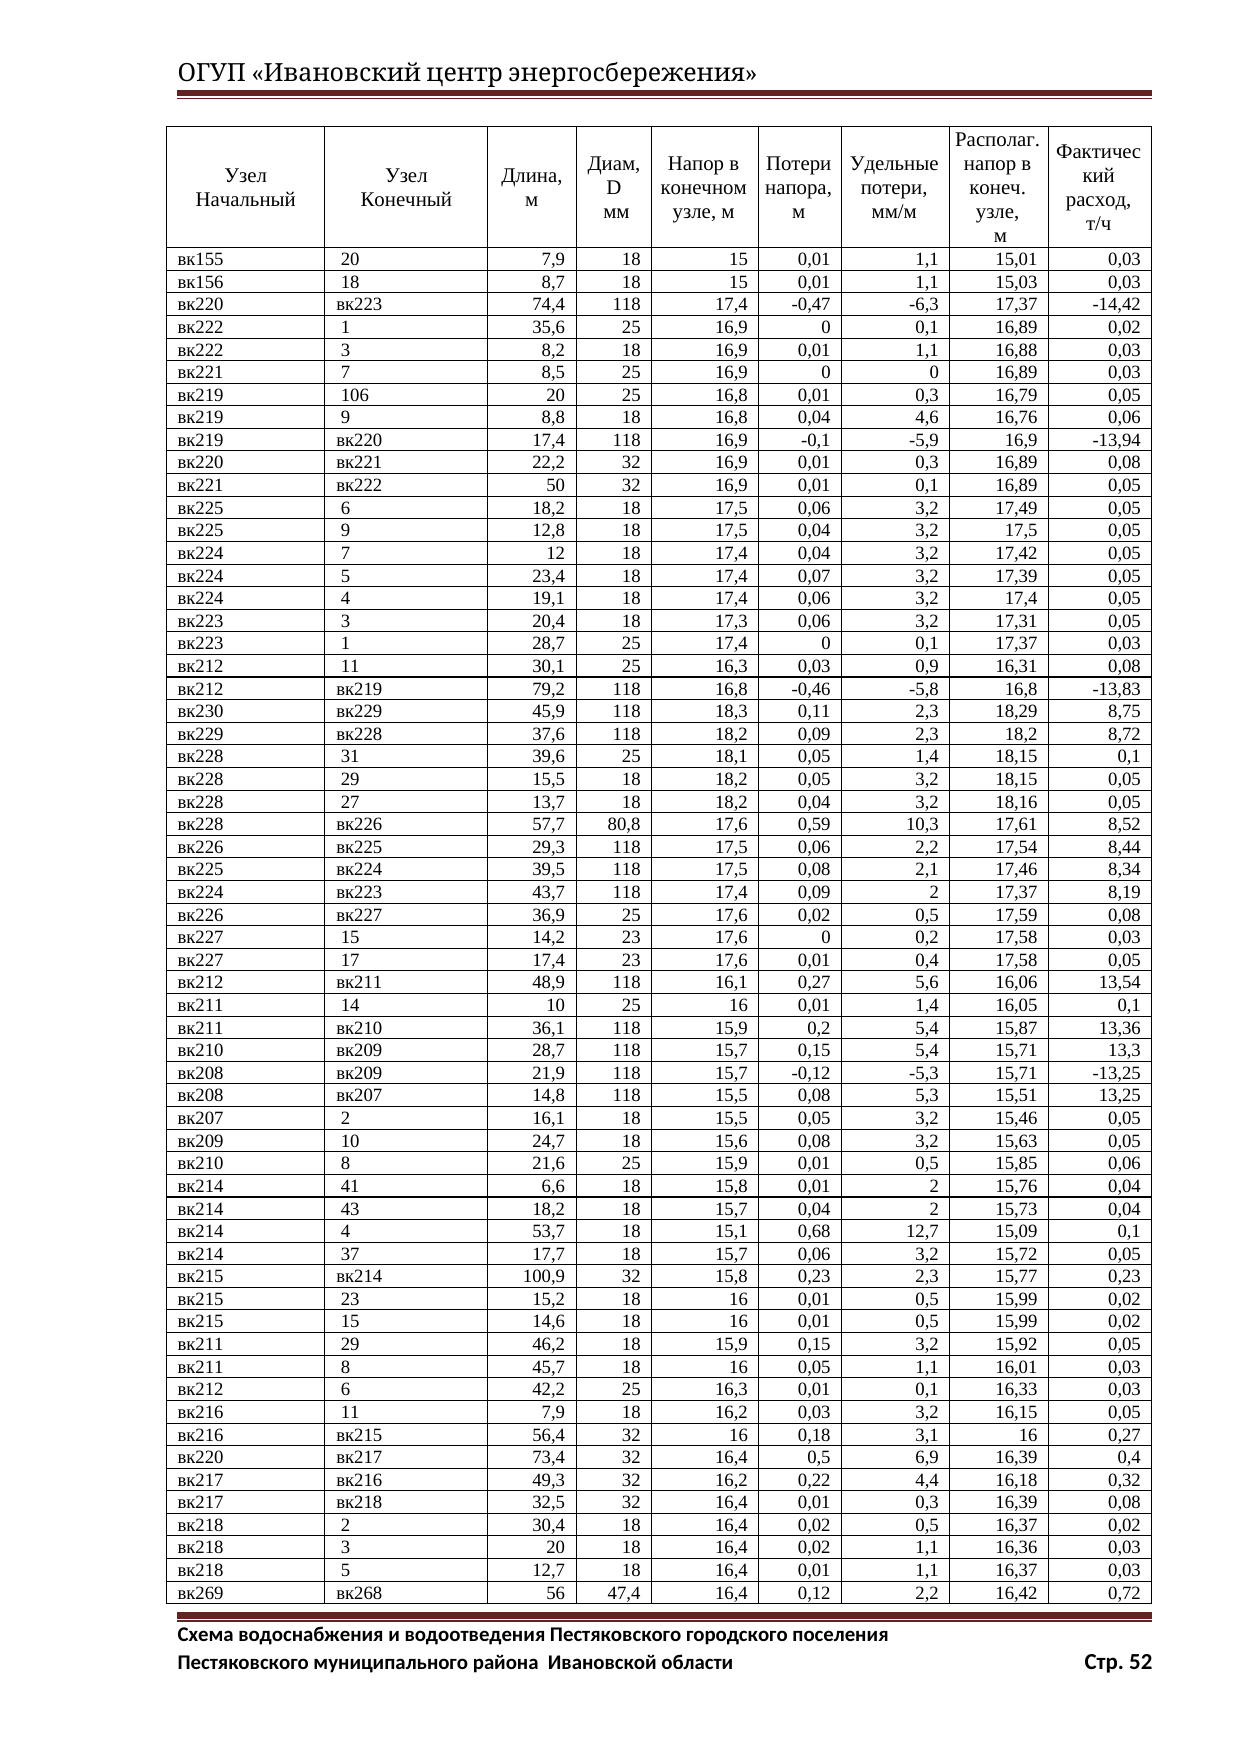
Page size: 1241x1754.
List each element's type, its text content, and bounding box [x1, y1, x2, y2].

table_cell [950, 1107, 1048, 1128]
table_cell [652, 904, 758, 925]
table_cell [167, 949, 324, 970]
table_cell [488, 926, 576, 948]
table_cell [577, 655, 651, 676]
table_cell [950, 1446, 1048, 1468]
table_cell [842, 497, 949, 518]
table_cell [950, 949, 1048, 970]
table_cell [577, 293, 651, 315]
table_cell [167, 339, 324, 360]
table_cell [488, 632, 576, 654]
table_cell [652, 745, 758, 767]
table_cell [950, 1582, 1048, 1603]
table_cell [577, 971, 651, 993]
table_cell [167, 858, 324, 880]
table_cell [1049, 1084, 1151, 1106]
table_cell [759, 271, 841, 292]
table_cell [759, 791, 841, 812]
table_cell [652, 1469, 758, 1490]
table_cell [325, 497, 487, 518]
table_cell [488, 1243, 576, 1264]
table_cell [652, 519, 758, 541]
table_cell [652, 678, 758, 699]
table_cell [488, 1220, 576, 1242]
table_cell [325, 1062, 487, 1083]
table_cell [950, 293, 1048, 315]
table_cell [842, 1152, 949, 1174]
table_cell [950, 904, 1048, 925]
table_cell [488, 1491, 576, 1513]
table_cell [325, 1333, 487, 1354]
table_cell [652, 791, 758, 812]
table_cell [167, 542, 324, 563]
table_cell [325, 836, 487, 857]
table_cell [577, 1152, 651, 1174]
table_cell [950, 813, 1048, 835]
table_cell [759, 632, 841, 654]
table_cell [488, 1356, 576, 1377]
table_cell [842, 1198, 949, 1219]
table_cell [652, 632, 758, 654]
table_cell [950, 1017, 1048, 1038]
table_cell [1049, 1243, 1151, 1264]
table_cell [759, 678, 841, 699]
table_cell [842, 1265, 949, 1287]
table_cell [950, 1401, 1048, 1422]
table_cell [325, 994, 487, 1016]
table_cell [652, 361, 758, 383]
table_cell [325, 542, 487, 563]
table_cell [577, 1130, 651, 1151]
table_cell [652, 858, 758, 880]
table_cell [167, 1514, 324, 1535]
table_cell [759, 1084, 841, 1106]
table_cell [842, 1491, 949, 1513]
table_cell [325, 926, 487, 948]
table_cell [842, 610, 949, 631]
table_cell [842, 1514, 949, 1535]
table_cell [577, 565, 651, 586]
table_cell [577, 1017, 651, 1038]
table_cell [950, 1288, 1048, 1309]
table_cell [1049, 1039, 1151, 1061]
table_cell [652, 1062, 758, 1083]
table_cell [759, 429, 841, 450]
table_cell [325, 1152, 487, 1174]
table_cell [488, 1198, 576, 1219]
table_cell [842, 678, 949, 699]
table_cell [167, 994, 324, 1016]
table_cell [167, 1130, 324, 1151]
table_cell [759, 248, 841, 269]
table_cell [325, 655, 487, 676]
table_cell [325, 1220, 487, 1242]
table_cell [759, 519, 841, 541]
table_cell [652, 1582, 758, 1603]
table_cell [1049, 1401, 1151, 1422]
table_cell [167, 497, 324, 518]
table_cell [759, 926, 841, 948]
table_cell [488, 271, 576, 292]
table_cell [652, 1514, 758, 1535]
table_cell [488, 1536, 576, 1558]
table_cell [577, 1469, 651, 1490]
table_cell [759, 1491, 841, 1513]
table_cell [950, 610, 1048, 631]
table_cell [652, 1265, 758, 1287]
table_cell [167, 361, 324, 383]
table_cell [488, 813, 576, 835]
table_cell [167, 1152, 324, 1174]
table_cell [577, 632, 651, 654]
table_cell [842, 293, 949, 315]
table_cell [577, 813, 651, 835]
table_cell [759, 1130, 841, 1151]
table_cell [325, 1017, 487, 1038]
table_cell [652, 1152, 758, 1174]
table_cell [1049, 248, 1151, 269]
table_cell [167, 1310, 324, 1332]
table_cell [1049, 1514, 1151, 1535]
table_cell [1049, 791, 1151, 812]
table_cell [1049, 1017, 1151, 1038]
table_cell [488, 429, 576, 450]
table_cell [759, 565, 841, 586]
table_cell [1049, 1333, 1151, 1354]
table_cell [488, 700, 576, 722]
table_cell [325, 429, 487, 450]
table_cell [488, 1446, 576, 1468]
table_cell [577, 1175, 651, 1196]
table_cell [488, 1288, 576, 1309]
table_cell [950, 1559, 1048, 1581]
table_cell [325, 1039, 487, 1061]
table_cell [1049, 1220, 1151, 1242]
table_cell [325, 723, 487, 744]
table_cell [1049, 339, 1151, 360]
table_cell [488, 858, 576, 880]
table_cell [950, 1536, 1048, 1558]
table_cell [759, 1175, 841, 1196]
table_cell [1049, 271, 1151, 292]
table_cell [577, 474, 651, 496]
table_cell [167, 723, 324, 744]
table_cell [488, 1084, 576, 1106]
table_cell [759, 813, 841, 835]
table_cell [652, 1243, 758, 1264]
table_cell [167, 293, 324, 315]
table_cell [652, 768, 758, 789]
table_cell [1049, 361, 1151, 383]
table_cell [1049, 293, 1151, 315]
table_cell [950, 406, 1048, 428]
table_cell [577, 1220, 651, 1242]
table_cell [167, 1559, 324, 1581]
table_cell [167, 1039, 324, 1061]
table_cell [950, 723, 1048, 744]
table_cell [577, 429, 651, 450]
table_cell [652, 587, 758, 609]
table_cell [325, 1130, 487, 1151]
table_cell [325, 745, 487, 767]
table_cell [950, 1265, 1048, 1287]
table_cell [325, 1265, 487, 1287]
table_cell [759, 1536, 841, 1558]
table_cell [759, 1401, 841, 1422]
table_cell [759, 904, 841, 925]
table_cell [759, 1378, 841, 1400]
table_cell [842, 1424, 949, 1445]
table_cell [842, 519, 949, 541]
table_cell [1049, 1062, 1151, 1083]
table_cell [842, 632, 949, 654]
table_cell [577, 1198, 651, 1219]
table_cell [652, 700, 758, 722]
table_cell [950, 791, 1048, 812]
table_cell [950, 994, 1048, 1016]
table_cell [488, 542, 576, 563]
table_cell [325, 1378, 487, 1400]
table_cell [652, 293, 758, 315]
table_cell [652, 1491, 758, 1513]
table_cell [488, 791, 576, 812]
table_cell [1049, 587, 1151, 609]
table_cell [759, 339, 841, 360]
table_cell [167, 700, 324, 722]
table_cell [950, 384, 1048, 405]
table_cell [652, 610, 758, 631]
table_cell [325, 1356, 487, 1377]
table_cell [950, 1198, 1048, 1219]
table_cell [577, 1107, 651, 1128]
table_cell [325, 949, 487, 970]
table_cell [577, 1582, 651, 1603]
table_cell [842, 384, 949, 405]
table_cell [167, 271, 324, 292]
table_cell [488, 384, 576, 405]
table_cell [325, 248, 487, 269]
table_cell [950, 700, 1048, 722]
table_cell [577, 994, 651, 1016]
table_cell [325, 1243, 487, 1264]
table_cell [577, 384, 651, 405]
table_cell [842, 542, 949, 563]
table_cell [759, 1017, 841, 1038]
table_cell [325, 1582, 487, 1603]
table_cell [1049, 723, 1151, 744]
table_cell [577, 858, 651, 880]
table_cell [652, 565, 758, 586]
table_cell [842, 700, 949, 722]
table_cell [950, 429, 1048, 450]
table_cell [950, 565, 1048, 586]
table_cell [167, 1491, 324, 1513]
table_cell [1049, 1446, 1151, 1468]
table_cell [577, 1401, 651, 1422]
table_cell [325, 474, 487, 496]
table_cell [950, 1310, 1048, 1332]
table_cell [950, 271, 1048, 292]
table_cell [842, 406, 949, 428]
table_header Располаг. напор в конеч. узле, м [950, 127, 1048, 247]
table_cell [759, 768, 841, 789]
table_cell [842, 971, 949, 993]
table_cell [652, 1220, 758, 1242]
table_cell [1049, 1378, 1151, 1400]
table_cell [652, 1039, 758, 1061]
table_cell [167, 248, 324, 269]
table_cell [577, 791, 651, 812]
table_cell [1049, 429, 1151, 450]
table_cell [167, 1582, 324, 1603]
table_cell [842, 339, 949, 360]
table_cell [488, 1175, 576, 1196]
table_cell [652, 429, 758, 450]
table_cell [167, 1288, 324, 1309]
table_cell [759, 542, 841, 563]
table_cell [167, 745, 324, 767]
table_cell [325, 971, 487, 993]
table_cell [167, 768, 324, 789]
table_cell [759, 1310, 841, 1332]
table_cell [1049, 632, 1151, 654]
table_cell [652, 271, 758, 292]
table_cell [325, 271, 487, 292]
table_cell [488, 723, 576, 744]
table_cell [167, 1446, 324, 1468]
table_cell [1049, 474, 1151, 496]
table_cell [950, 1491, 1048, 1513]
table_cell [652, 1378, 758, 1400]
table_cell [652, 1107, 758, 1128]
table_header Длина, м [488, 127, 576, 247]
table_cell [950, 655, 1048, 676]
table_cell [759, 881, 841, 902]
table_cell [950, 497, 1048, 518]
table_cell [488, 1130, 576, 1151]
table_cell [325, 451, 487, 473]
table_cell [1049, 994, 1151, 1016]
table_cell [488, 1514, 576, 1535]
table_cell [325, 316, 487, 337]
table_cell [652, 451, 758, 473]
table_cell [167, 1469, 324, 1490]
table_header Фактический расход, т/ч [1049, 127, 1151, 247]
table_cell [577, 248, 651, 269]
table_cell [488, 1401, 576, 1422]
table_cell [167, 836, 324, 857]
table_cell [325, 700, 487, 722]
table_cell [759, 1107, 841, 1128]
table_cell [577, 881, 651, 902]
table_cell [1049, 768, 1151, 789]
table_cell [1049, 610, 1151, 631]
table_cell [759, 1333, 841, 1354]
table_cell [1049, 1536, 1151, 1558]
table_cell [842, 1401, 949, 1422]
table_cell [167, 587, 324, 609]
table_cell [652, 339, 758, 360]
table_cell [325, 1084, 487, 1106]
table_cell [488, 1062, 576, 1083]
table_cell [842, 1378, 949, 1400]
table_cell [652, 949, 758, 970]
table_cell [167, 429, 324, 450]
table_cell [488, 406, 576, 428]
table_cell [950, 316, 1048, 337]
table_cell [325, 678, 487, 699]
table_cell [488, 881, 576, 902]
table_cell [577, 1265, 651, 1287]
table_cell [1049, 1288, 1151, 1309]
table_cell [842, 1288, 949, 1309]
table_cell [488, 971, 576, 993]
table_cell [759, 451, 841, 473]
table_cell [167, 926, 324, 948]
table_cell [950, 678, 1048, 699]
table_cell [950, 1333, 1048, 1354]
table_header Напор в конечном узле, м [652, 127, 758, 247]
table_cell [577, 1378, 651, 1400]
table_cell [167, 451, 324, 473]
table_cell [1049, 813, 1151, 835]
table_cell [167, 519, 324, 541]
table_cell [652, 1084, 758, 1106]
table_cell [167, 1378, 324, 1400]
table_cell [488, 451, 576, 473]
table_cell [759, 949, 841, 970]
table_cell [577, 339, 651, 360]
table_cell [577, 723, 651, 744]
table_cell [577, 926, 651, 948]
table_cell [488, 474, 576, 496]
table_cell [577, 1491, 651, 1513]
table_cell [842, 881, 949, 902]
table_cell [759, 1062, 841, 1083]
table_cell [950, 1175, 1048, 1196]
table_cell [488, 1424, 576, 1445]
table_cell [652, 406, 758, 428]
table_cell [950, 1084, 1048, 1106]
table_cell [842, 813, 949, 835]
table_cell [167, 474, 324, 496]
table_header Узел Конечный [325, 127, 487, 247]
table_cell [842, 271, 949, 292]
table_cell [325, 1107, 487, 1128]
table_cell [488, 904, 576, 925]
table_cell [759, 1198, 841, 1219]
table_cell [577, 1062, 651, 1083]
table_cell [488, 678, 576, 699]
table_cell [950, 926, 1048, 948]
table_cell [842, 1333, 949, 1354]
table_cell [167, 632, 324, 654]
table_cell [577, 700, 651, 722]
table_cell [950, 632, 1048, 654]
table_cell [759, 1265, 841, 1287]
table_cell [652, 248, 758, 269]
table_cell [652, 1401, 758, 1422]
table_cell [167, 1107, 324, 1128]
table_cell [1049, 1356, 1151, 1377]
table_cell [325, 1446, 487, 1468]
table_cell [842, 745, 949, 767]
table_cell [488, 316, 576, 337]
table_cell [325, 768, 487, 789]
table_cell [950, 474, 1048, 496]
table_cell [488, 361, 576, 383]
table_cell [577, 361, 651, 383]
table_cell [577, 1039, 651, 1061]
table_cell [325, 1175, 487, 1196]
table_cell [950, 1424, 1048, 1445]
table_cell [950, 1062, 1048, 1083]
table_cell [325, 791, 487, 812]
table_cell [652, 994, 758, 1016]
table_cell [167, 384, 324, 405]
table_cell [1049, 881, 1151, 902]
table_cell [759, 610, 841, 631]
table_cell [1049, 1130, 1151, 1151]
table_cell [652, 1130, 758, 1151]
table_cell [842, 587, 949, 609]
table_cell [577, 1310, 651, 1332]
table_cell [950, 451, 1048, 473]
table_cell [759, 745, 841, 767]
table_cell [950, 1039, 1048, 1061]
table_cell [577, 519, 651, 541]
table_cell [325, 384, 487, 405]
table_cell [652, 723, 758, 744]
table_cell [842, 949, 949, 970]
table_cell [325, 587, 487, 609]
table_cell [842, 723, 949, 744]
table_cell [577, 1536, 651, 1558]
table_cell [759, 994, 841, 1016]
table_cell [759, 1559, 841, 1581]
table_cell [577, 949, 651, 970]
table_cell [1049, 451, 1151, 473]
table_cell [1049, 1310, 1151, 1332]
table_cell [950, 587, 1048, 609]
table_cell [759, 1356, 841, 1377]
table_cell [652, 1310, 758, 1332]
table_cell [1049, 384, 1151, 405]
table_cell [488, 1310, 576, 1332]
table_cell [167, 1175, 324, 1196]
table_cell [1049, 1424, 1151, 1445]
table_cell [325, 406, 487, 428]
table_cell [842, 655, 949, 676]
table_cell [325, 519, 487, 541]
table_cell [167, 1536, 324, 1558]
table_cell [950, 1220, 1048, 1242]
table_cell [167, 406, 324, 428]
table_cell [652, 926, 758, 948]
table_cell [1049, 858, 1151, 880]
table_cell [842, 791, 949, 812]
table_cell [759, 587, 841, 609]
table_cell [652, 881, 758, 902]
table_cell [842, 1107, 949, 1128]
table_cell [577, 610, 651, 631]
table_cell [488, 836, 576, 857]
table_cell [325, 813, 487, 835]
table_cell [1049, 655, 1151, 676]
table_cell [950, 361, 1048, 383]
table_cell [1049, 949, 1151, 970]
table_header Удельные потери, мм/м [842, 127, 949, 247]
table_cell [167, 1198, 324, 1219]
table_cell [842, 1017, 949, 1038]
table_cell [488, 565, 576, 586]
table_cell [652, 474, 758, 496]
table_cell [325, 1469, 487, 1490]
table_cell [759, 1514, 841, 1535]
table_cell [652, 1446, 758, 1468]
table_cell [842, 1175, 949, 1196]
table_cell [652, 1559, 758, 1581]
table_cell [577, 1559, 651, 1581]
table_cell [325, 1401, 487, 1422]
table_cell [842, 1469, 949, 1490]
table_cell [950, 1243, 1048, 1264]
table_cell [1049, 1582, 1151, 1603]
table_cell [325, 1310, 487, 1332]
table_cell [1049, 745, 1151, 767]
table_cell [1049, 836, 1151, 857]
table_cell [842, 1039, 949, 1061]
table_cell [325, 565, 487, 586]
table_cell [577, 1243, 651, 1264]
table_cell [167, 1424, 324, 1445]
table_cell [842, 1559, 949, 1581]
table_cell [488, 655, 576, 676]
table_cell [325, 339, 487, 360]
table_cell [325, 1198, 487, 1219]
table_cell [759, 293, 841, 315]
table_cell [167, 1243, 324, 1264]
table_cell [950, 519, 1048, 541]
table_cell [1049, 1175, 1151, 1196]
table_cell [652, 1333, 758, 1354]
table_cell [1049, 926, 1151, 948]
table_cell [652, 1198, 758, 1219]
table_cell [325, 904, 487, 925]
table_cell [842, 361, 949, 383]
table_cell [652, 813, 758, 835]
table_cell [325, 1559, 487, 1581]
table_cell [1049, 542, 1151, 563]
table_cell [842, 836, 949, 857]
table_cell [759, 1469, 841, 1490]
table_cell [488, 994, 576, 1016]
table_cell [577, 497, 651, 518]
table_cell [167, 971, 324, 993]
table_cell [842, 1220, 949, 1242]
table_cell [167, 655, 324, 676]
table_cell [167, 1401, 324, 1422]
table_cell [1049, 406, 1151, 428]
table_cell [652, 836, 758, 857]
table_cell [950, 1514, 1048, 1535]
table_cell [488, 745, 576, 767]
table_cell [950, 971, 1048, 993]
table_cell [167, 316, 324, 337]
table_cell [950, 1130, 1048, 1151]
table_header Узел Начальный [167, 127, 324, 247]
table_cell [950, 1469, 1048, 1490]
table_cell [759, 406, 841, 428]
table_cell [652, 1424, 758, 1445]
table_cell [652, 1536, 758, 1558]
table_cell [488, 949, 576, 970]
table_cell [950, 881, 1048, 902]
table_header Диам, D мм [577, 127, 651, 247]
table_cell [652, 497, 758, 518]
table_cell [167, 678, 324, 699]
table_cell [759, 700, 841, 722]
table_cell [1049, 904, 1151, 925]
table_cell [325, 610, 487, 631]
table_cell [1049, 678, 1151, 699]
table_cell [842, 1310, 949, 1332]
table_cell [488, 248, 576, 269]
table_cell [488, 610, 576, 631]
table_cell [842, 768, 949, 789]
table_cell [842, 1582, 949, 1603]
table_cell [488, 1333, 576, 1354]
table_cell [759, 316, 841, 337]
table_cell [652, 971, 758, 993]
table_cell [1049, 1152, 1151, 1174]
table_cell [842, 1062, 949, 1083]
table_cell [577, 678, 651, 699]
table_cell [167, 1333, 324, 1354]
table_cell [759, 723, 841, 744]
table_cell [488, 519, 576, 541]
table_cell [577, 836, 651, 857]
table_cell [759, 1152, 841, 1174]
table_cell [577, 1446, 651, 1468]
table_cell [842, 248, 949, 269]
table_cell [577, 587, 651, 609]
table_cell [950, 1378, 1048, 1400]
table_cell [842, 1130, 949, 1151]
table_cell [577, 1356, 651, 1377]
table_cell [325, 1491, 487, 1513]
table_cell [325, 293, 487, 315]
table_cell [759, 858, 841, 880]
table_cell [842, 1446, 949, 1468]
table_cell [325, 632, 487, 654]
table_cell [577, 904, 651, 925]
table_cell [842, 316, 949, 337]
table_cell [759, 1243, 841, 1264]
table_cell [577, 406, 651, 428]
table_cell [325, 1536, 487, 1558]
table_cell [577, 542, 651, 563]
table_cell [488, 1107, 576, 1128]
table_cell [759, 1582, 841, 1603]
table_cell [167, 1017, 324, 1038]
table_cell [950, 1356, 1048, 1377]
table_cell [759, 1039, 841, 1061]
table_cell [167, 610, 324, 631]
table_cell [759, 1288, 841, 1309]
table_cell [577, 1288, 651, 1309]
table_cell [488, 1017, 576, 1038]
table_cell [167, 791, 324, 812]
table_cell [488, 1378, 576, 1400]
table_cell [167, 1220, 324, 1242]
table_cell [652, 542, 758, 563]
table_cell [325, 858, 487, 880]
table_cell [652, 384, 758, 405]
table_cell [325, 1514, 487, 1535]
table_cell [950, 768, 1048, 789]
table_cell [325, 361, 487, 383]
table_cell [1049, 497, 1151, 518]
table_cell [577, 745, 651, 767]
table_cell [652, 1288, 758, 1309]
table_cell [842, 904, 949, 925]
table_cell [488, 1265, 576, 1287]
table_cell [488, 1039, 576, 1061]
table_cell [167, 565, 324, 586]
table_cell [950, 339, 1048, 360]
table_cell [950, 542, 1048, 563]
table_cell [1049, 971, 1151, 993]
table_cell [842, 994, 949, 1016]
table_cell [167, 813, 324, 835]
table_header Потери напора, м [759, 127, 841, 247]
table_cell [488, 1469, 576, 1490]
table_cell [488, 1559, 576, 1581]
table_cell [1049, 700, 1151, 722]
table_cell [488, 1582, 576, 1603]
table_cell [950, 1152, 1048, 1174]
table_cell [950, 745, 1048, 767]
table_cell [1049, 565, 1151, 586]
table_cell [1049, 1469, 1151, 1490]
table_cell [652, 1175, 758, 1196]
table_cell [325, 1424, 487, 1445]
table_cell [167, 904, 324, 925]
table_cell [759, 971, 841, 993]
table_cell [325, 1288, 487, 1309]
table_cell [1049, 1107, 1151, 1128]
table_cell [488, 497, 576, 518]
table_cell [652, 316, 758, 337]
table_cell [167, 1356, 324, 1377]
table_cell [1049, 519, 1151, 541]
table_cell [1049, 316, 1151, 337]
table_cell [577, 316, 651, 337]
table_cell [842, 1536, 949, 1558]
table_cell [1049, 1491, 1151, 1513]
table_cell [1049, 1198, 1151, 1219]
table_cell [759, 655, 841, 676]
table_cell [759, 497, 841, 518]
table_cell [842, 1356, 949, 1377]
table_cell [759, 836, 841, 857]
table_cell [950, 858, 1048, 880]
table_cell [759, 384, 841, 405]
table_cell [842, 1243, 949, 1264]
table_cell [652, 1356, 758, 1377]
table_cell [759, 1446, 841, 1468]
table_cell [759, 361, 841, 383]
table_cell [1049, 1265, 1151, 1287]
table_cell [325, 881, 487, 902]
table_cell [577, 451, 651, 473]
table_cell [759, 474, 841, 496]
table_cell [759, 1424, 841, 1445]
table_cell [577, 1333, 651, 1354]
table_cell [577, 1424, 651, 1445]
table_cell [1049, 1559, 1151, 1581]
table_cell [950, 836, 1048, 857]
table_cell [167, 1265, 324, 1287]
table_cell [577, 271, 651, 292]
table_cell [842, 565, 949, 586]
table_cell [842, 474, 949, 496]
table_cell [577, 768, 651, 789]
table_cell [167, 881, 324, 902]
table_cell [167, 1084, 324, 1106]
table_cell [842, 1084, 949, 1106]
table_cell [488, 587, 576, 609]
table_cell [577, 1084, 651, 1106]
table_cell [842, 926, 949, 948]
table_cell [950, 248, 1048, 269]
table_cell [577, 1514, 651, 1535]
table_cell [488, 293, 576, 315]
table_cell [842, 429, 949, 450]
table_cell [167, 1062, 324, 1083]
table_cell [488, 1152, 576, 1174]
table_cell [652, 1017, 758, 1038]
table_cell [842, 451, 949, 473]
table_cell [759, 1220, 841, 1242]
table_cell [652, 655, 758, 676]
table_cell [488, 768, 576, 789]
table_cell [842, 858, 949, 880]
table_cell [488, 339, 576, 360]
